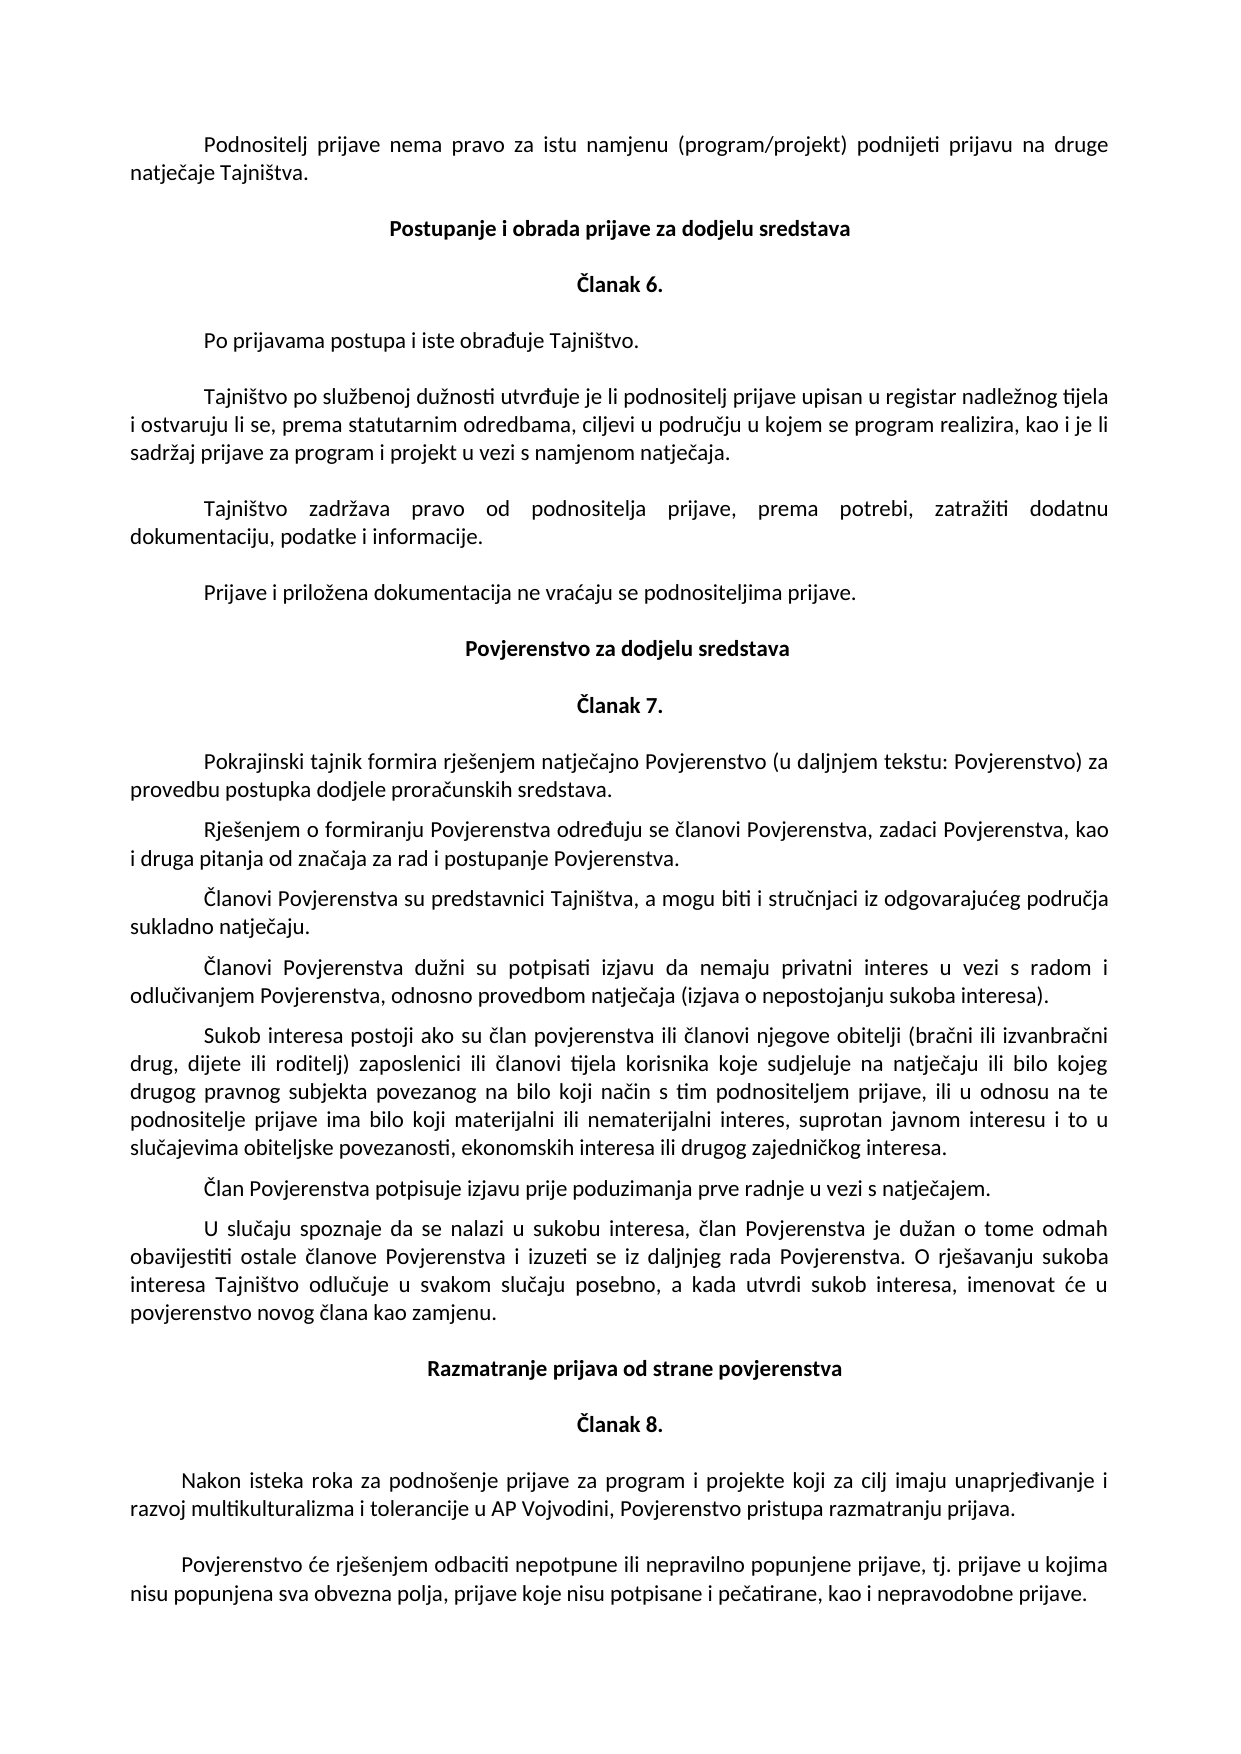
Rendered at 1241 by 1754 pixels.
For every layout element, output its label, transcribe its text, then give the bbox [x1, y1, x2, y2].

text Članak 6. [130, 270, 1110, 298]
text Pokrajinski tajnik formira rješenjem natječajno Povjerenstvo (u daljnjem tekstu: Povjerenstvo) za provedbu postupka dodjele proračunskih sredstava. [130, 747, 1110, 803]
text Nakon isteka roka za podnošenje prijave za program i projekte koji za cilj imaju unaprjeđivanje i razvoj multikulturalizma i tolerancije u AP Vojvodini, Povjerenstvo pristupa razmatranju prijava. [130, 1467, 1110, 1523]
text Postupanje i obrada prijave za dodjelu sredstava [130, 214, 1110, 242]
text Članak 8. [130, 1411, 1110, 1438]
text Tajništvo po službenoj dužnosti utvrđuje je li podnositelj prijave upisan u registar nadležnog tijela i ostvaruju li se, prema statutarnim odredbama, ciljevi u području u kojem se program realizira, kao i je li sadržaj prijave za program i projekt u vezi s namjenom natječaja. [130, 382, 1110, 466]
text Prijave i priložena dokumentacija ne vraćaju se podnositeljima prijave. [130, 578, 1110, 606]
text Rješenjem o formiranju Povjerenstva određuju se članovi Povjerenstva, zadaci Povjerenstva, kao i druga pitanja od značaja za rad i postupanje Povjerenstva. [130, 816, 1110, 872]
text Članak 7. [130, 691, 1110, 719]
text Tajništvo zadržava pravo od podnositelja prijave, prema potrebi, zatražiti dodatnu dokumentaciju, podatke i informacije. [130, 494, 1110, 550]
text Po prijavama postupa i iste obrađuje Tajništvo. [130, 326, 1110, 354]
text Povjerenstvo će rješenjem odbaciti nepotpune ili nepravilno popunjene prijave, tj. prijave u kojima nisu popunjena sva obvezna polja, prijave koje nisu potpisane i pečatirane, kao i nepravodobne prijave. [130, 1551, 1110, 1607]
text Članovi Povjerenstva su predstavnici Tajništva, a mogu biti i stručnjaci iz odgovarajućeg područja sukladno natječaju. [130, 884, 1110, 940]
text Razmatranje prijava od strane povjerenstva [130, 1354, 1110, 1382]
text Podnositelj prijave nema pravo za istu namjenu (program/projekt) podnijeti prijavu na druge natječaje Tajništva. [130, 130, 1110, 186]
text Povjerenstvo za dodjelu sredstava [130, 634, 1110, 662]
text Članovi Povjerenstva dužni su potpisati izjavu da nemaju privatni interes u vezi s radom i odlučivanjem Povjerenstva, odnosno provedbom natječaja (izjava o nepostojanju sukoba interesa). [130, 953, 1110, 1009]
text U slučaju spoznaje da se nalazi u sukobu interesa, član Povjerenstva je dužan o tome odmah obavijestiti ostale članove Povjerenstva i izuzeti se iz daljnjeg rada Povjerenstva. O rješavanju sukoba interesa Tajništvo odlučuje u svakom slučaju posebno, a kada utvrdi sukob interesa, imenovat će u povjerenstvo novog člana kao zamjenu. [130, 1214, 1110, 1326]
text Član Povjerenstva potpisuje izjavu prije poduzimanja prve radnje u vezi s natječajem. [130, 1174, 1110, 1202]
text Sukob interesa postoji ako su član povjerenstva ili članovi njegove obitelji (bračni ili izvanbračni drug, dijete ili roditelj) zaposlenici ili članovi tijela korisnika koje sudjeluje na natječaju ili bilo kojeg drugog pravnog subjekta povezanog na bilo koji način s tim podnositeljem prijave, ili u odnosu na te podnositelje prijave ima bilo koji materijalni ili nematerijalni interes, suprotan javnom interesu i to u slučajevima obiteljske povezanosti, ekonomskih interesa ili drugog zajedničkog interesa. [130, 1021, 1110, 1161]
